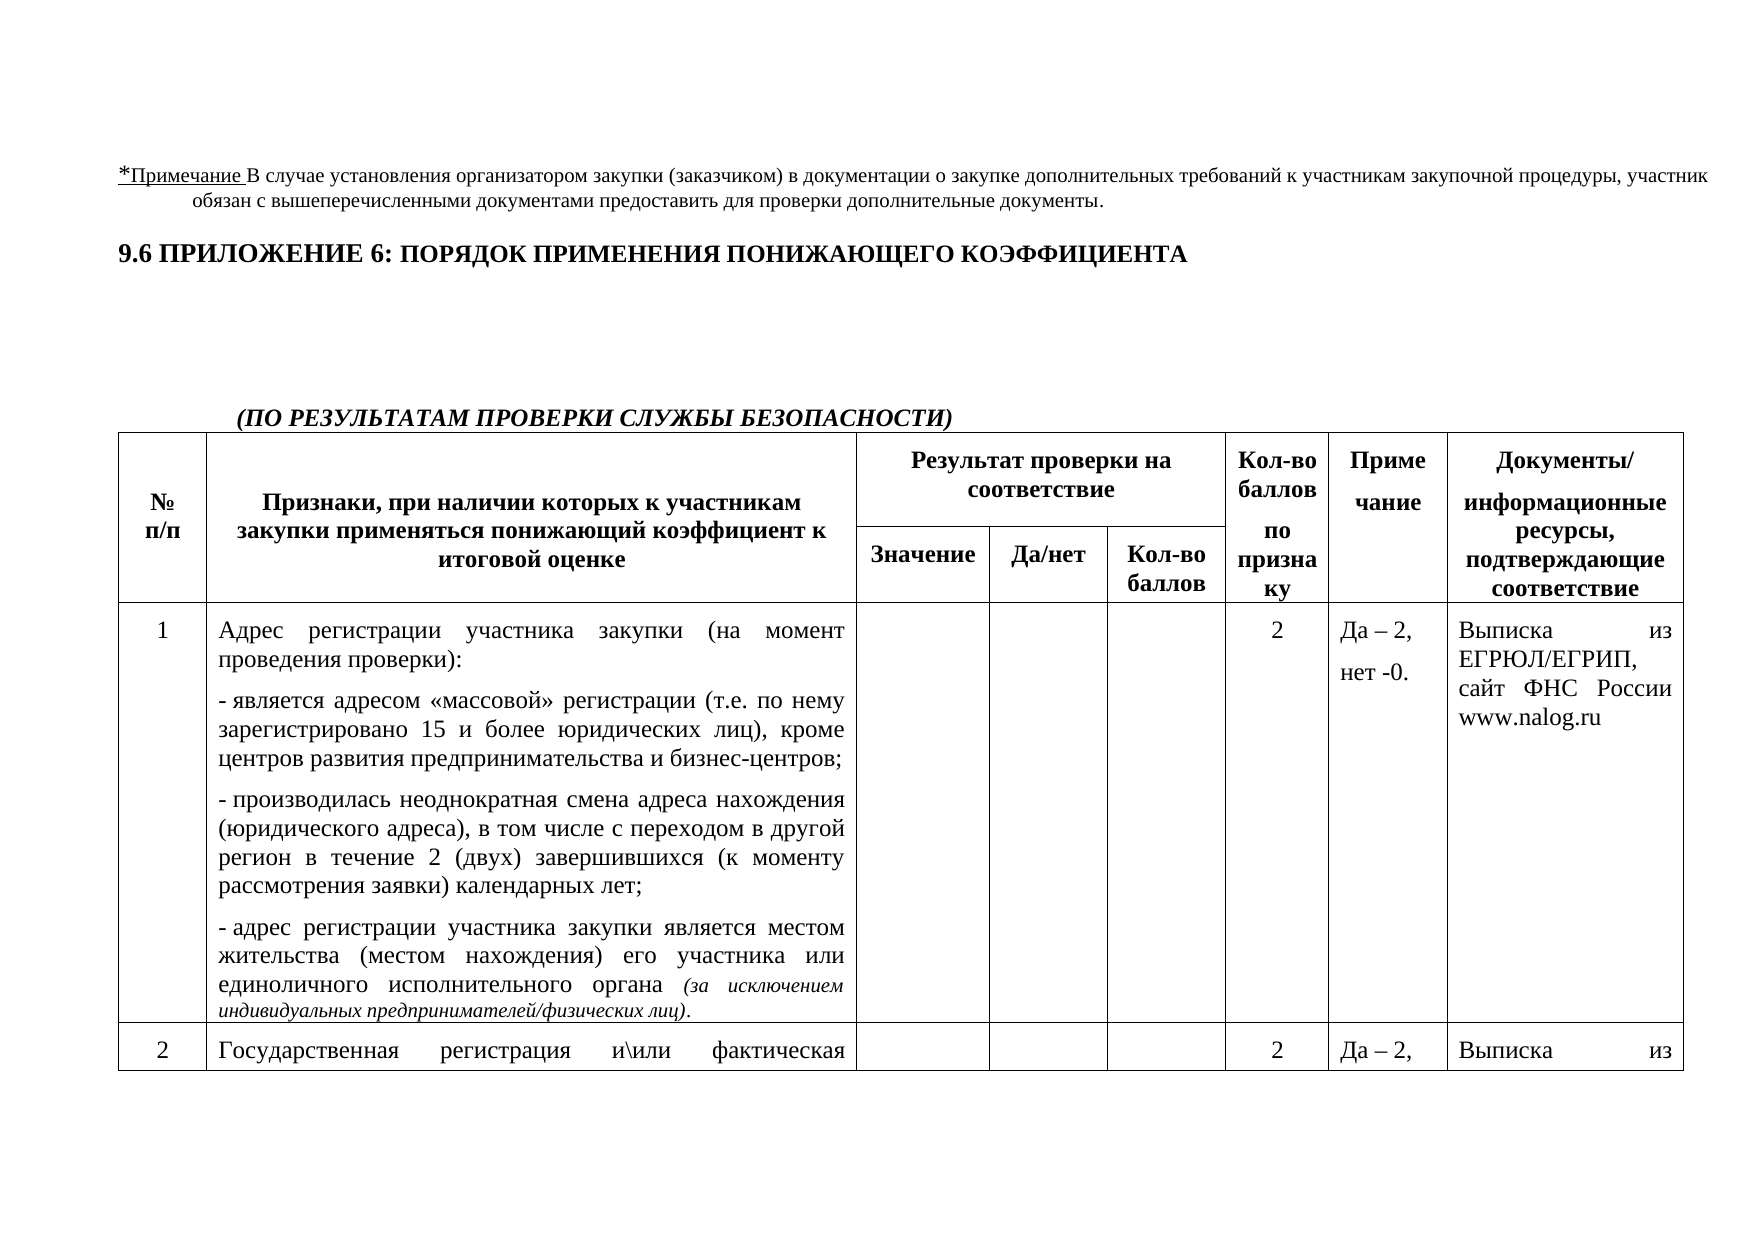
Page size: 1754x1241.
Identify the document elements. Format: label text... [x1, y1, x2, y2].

table_cell Значение [857, 527, 989, 602]
table_cell Кол-во баллов [1108, 527, 1225, 602]
table_header Документы/ информационные ресурсы, подтверждающие соответствие [1448, 433, 1683, 602]
table_cell 1 [119, 603, 206, 1022]
table_cell [1108, 1023, 1225, 1070]
table_header Кол-во баллов по признаку [1226, 433, 1328, 602]
table_cell [990, 603, 1107, 1022]
list 9.6 ПРИЛОЖЕНИЕ 6: ПОРЯДОК ПРИМЕНЕНИЯ ПОНИЖАЮЩЕГО КОЭФФИЦИЕНТА [118, 237, 1710, 268]
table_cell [1448, 1023, 1683, 1070]
table_cell Адрес регистрации участника закупки (на момент проведения проверки): - является адресом «массовой» регистрации (т.е. по нему зарегистрировано 15 и более юридических лиц), кроме центров развития предпринимательства и бизнес-центров; - производилась неоднократная смена адреса нахождения (юридического адреса), в том числе с переходом в другой регион в течение 2 (двух) завершившихся (к моменту рассмотрения заявки) календарных лет; - адрес регистрации участника закупки является местом жительства (местом нахождения) его участника или единоличного исполнительного органа (за исключением индивидуальных предпринимателей/физических лиц). [207, 603, 856, 1022]
table_header Приме чание [1329, 433, 1447, 602]
table_cell 2 [1226, 603, 1328, 1022]
table_cell [857, 603, 989, 1022]
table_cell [207, 1023, 856, 1070]
table_cell [990, 1023, 1107, 1070]
table_cell [1108, 603, 1225, 1022]
table_cell 2 [1226, 1023, 1328, 1070]
table_cell [857, 1023, 989, 1070]
list (ПО РЕЗУЛЬТАТАМ ПРОВЕРКИ СЛУЖБЫ БЕЗОПАСНОСТИ) [236, 403, 1710, 432]
table_cell Да/нет [990, 527, 1107, 602]
table_cell Да – 2, нет -0. [1329, 1023, 1447, 1070]
table_cell 2 [119, 1023, 206, 1070]
table_cell Выписка из ЕГРЮЛ/ЕГРИП, сайт ФНС России www.nalog.ru [1448, 603, 1683, 1022]
table_header Признаки, при наличии которых к участникам закупки применяться понижающий коэффициент к итоговой оценке [207, 433, 856, 602]
table_header Результат проверки на соответствие [857, 433, 1225, 526]
table_header № п/п [119, 433, 206, 602]
text *Примечание В случае установления организатором закупки (заказчиком) в документации о закупке дополнительных требований к участникам закупочной процедуры, участник обязан с вышеперечисленными документами предоставить для проверки дополнительные документы. [118, 159, 1710, 212]
table_cell Да – 2, нет -0. [1329, 603, 1447, 1022]
